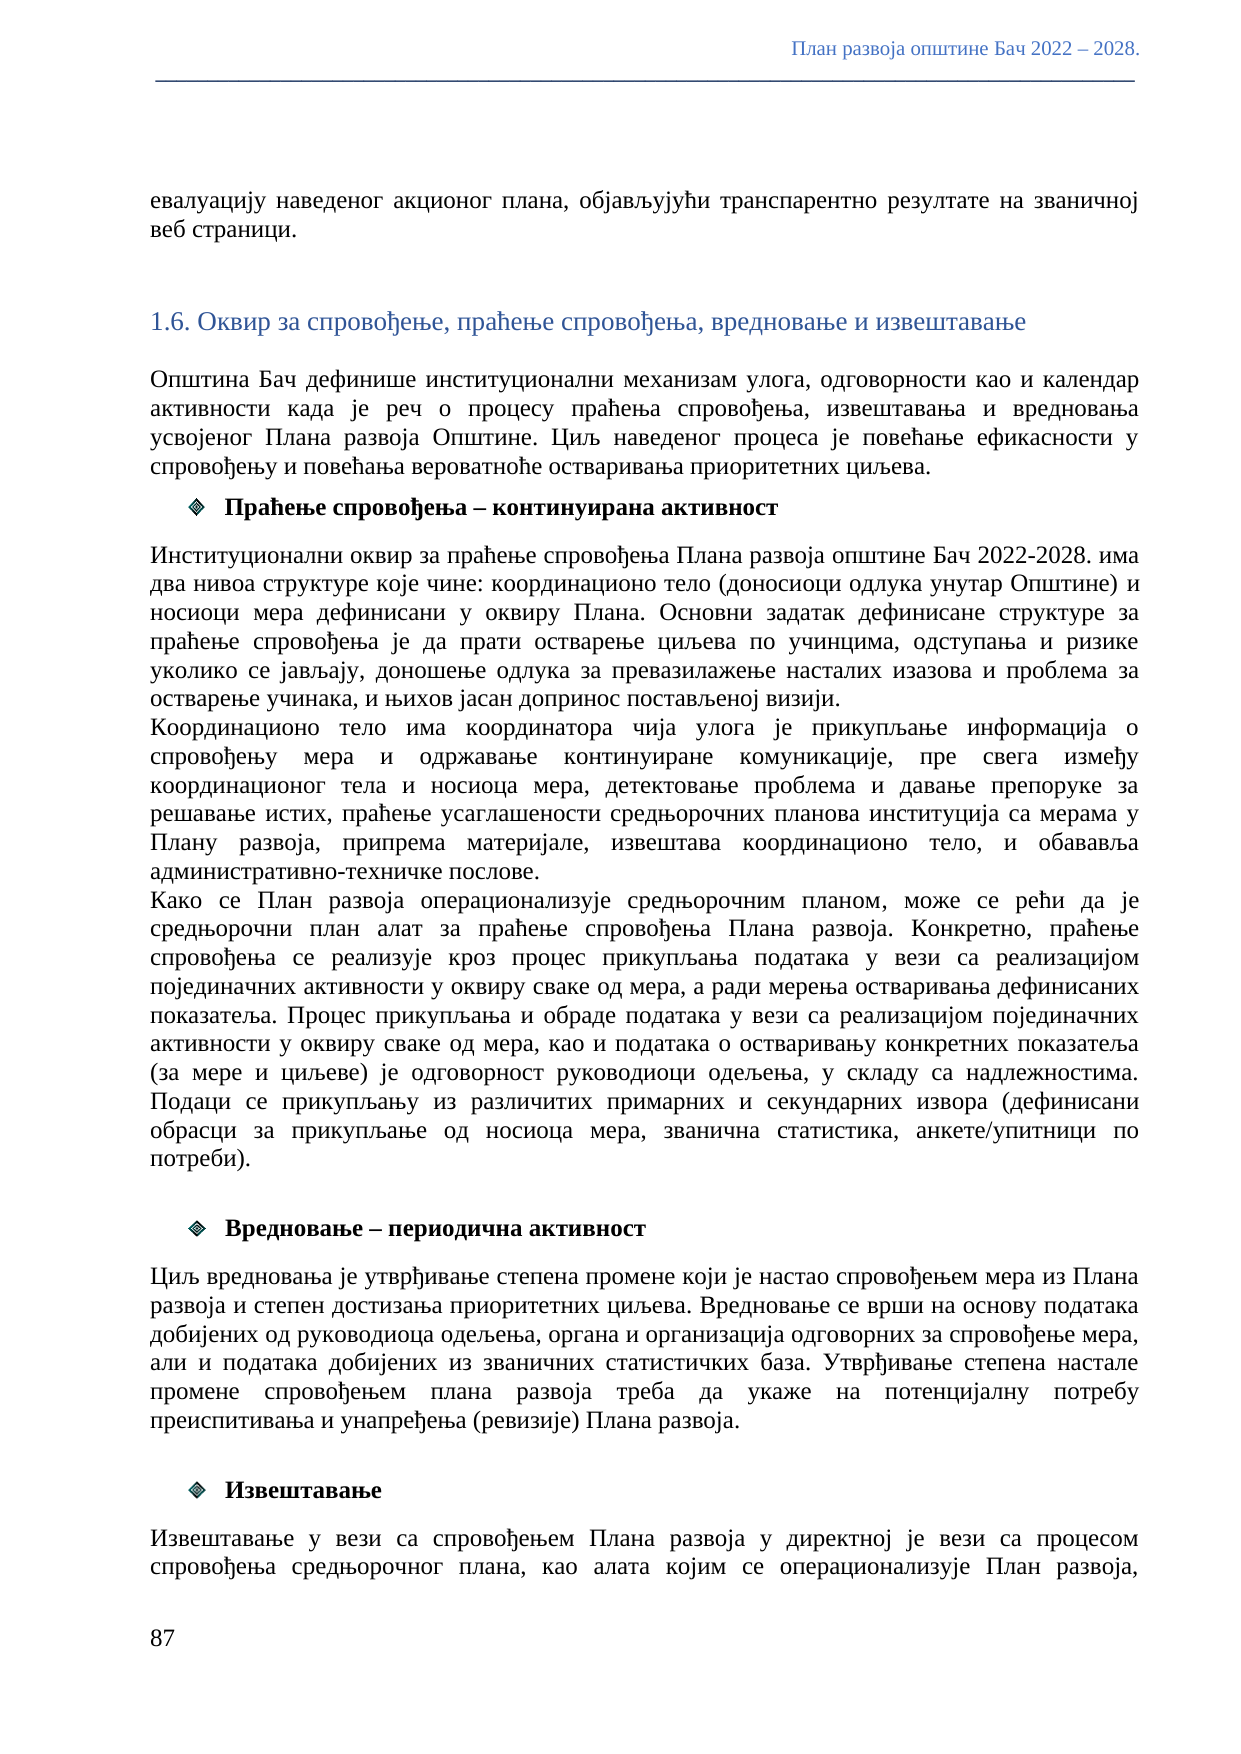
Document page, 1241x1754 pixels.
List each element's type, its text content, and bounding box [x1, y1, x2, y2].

subtitle 1.6. Оквир за спровођење, праћење спровођења, вредновање и извештавање [150, 305, 1140, 336]
text Општина Бач дефинише институционални механизам улога, одговорности као и календар активности када је реч о процесу праћења спровођења, извештавања и вредновања усвојеног Плана развоја Општине. Циљ наведеног процеса је повећање ефикасности у спровођењу и повећања вероватноће остваривања приоритетних циљева. [150, 364, 1140, 479]
list Праћење спровођења – континуирана активност [187, 492, 1140, 521]
picture [188, 498, 205, 516]
list Вредновање – периодична активност [187, 1213, 1140, 1242]
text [150, 186, 1140, 243]
text Циљ вредновања је утврђивање степена промене који је настао спровођењем мера из Плана развоја и степен достизања приоритетних циљева. Вредновање се врши на основу података добијених од руководиоца одељења, органа и организација одговорних за спровођење мера, али и података добијених из званичних статистичких база. Утврђивање степена настале промене спровођењем плана развоја треба да укаже на потенцијалну потребу преиспитивања и унапређења (ревизије) Плана развоја. [150, 1261, 1140, 1434]
picture [188, 1220, 206, 1237]
text Координационо тело има координатора чија улога је прикупљање информација о спровођењу мера и одржавање континуиране комуникације, пре свега између координационог тела и носиоца мера, детектовање проблема и давање препоруке за решавање истих, праћење усаглашености средњорочних планова институција са мерама у Плану развоја, припрема материјале, извештава координационо тело, и обававља административно-техничке послове. [150, 712, 1140, 885]
text Институционални оквир за праћење спровођења Плана развоја општине Бач 2022-2028. има два нивоа структуре које чине: координационо тело (доносиоци одлука унутар Општине) и носиоци мера дефинисани у оквиру Плана. Основни задатак дефинисане структуре за праћење спровођења је да прати остварење циљева по учинцима, одступања и ризике уколико се јављају, доношење одлука за превазилажење насталих изазова и проблема за остварење учинака, и њихов јасан допринос постављеној визији. [150, 540, 1140, 712]
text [150, 1523, 1140, 1580]
picture [188, 1481, 206, 1499]
text Како се План развоја операционализује средњорочним планом, може се рећи да је средњорочни план алат за праћење спровођења Плана развоја. Конкретно, праћење спровођења се реализује кроз процес прикупљања података у вези са реализацијом појединачних активности у оквиру сваке од мера, а ради мерења остваривања дефинисаних показатеља. Процес прикупљања и обраде података у вези са реализацијом појединачних активности у оквиру сваке од мера, као и података о остваривању конкретних показатеља (за мере и циљеве) је одговорност руководиоци одељења, у складу са надлежностима. Подаци се прикупљању из различитих примарних и секундарних извора (дефинисани обрасци за прикупљање од носиоца мера, званична статистика, анкете/упитници по потреби). [150, 885, 1140, 1172]
list Извештавање [187, 1475, 1140, 1504]
